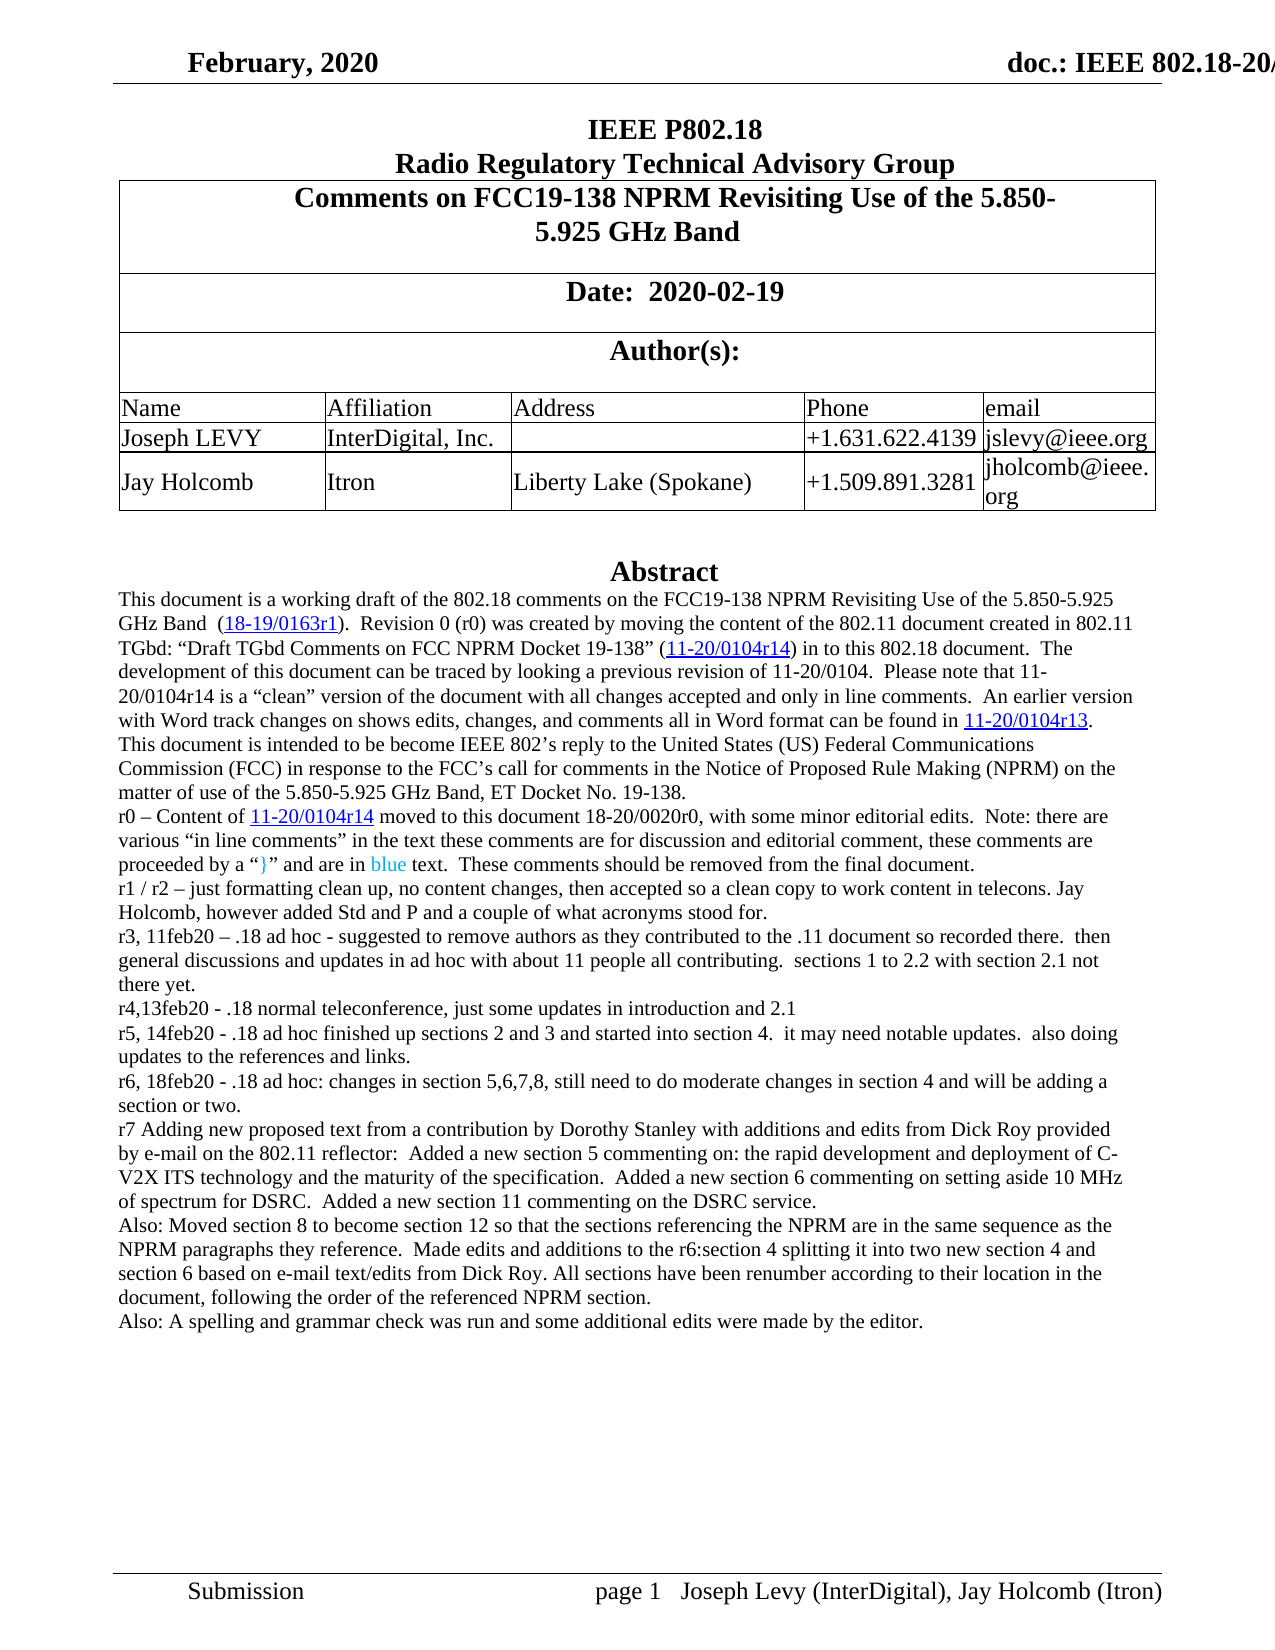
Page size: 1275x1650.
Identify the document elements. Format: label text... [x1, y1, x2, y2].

table_cell [120, 453, 325, 510]
text Radio Regulatory Technical Advisory Group [112, 146, 1162, 179]
table_cell email [984, 393, 1155, 422]
table_cell Phone [805, 393, 983, 422]
table_cell +1.631.622.4139 [805, 423, 983, 451]
table_cell Date: 2020-02-1 [120, 274, 1155, 332]
table_cell Name [120, 393, 325, 422]
table_cell InterDigital, Inc. [326, 423, 511, 451]
table_cell jslevy@ieee.org [984, 423, 1155, 451]
table_cell Address [512, 393, 804, 422]
table_cell Joseph LEVY [120, 423, 325, 451]
table_cell [805, 453, 983, 510]
text IEEE P802.18 [112, 112, 1162, 146]
table_cell Affiliation [326, 393, 511, 422]
table_header Comments on FCC19-138 NPRM Revisiting Use of the 5.850-5.925 GHz Band [120, 181, 1155, 273]
table_cell [512, 423, 804, 451]
table_cell [512, 453, 804, 510]
table_cell Author(s): [120, 333, 1155, 392]
table_cell [984, 453, 1155, 510]
table_cell [326, 453, 511, 510]
